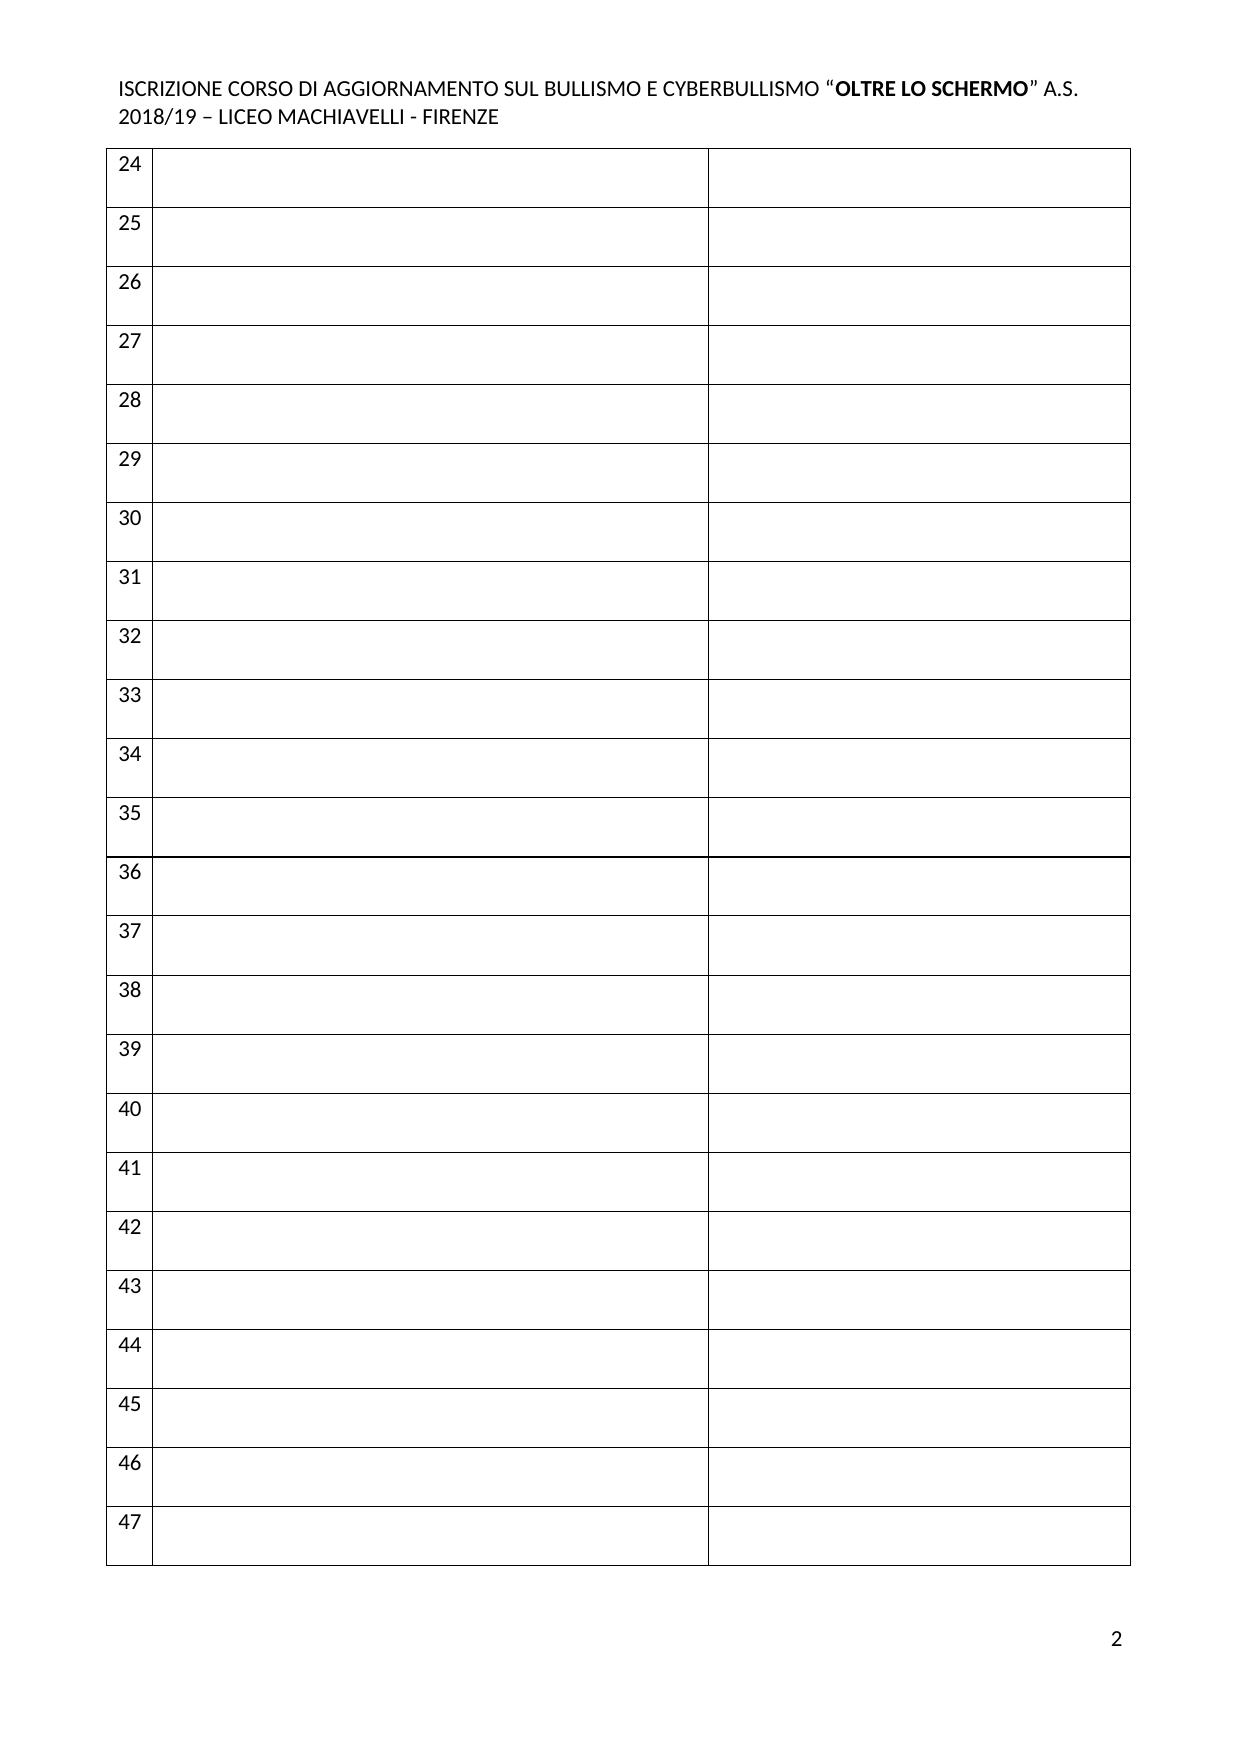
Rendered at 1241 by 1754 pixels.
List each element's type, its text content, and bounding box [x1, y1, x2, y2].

table_cell [709, 1330, 1130, 1388]
table_cell 33 [107, 680, 152, 738]
table_cell [153, 1507, 708, 1565]
table_cell [709, 1507, 1130, 1565]
table_cell [153, 1448, 708, 1506]
table_cell [709, 1271, 1130, 1329]
table_cell [153, 444, 708, 502]
table_cell 40 [107, 1094, 152, 1152]
table_cell [153, 503, 708, 561]
table_cell [153, 385, 708, 443]
table_cell 37 [107, 916, 152, 974]
table_cell [153, 916, 708, 974]
table_cell [153, 621, 708, 679]
table_cell [709, 326, 1130, 384]
table_cell 31 [107, 562, 152, 620]
table_cell [153, 1271, 708, 1329]
table_cell [709, 680, 1130, 738]
table_cell [709, 739, 1130, 797]
table_cell [153, 976, 708, 1033]
table_cell [153, 1330, 708, 1388]
table_cell 34 [107, 739, 152, 797]
table_cell 38 [107, 976, 152, 1033]
table_cell 46 [107, 1448, 152, 1506]
table_cell [153, 680, 708, 738]
table_cell [709, 267, 1130, 325]
table_cell [153, 1389, 708, 1447]
table_cell [709, 1035, 1130, 1093]
table_cell [709, 385, 1130, 443]
table_cell 32 [107, 621, 152, 679]
table_cell [709, 976, 1130, 1033]
table_cell [709, 621, 1130, 679]
table_cell [709, 208, 1130, 266]
table_cell [709, 444, 1130, 502]
table_cell 28 [107, 385, 152, 443]
table_cell [709, 1212, 1130, 1270]
table_cell 41 [107, 1153, 152, 1211]
table_cell [709, 798, 1130, 856]
table_cell 44 [107, 1330, 152, 1388]
table_cell [709, 1389, 1130, 1447]
table_cell [153, 149, 708, 207]
table_cell [709, 1153, 1130, 1211]
table_cell [709, 562, 1130, 620]
table_cell 26 [107, 267, 152, 325]
table_cell [709, 1448, 1130, 1506]
table_cell [153, 1153, 708, 1211]
table_cell 43 [107, 1271, 152, 1329]
table_cell 39 [107, 1035, 152, 1093]
table_cell 47 [107, 1507, 152, 1565]
table_cell 45 [107, 1389, 152, 1447]
table_cell 36 [107, 858, 152, 915]
table_cell [709, 1094, 1130, 1152]
table_cell [153, 562, 708, 620]
table_cell [153, 798, 708, 856]
table_cell [153, 739, 708, 797]
table_cell 42 [107, 1212, 152, 1270]
table_cell [153, 1035, 708, 1093]
table_cell 35 [107, 798, 152, 856]
table_cell [709, 149, 1130, 207]
table_cell [709, 916, 1130, 974]
table_cell 29 [107, 444, 152, 502]
table_cell [153, 326, 708, 384]
table_cell [153, 1094, 708, 1152]
table_cell 25 [107, 208, 152, 266]
table_cell [153, 1212, 708, 1270]
table_cell 30 [107, 503, 152, 561]
table_cell [153, 208, 708, 266]
table_cell 24 [107, 149, 152, 207]
table_cell 27 [107, 326, 152, 384]
table_cell [709, 503, 1130, 561]
table_cell [153, 267, 708, 325]
table_cell [709, 858, 1130, 915]
table_cell [153, 858, 708, 915]
